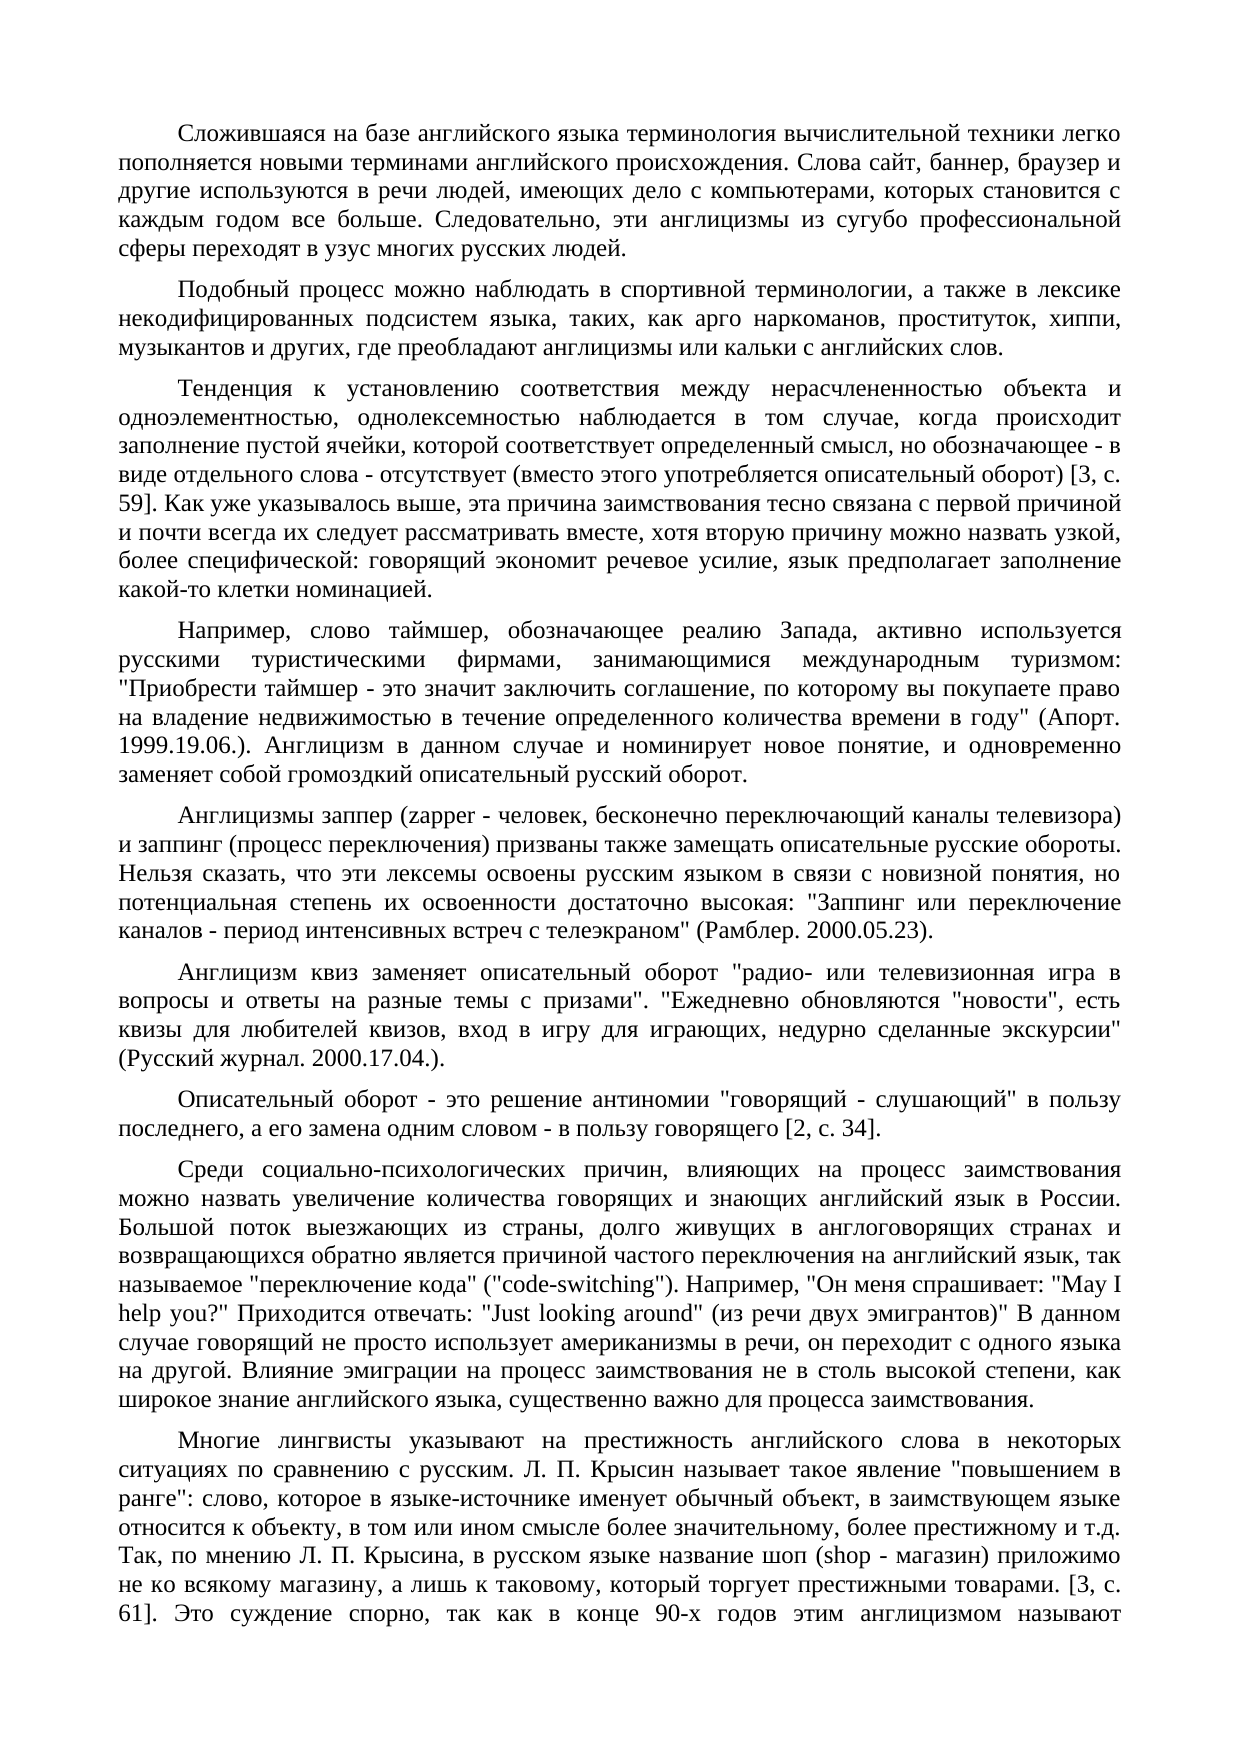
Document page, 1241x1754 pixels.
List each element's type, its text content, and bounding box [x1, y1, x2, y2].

text Англицизм квиз заменяет описательный оборот "радио- или телевизионная игра в вопросы и ответы на разные темы с призами". "Ежедневно обновляются "новости", есть квизы для любителей квизов, вход в игру для играющих, недурно сделанные экскурсии" (Русский журнал. 2000.17.04.). [118, 957, 1122, 1072]
text Описательный оборот - это решение антиномии "говорящий - слушающий" в пользу последнего, а его замена одним словом - в пользу говорящего [2, с. 34]. [118, 1084, 1122, 1142]
text Англицизмы заппер (zapper - человек, бесконечно переключающий каналы телевизора) и заппинг (процесс переключения) призваны также замещать описательные русские обороты. Нельзя сказать, что эти лексемы освоены русским языком в связи с новизной понятия, но потенциальная степень их освоенности достаточно высокая: "Заппинг или переключение каналов - период интенсивных встреч с телеэкраном" (Рамблер. 2000.05.23). [118, 801, 1122, 944]
text Среди социально-психологических причин, влияющих на процесс заимствования можно назвать увеличение количества говорящих и знающих английский язык в России. Большой поток выезжающих из страны, долго живущих в англоговорящих странах и возвращающихся обратно является причиной частого переключения на английский язык, так называемое "переключение кода" ("code-switching"). Например, "Он меня спрашивает: "May I help you?" Приходится отвечать: "Just looking around" (из речи двух эмигрантов)" В данном случае говорящий не просто использует американизмы в речи, он переходит с одного языка на другой. Влияние эмиграции на процесс заимствования не в столь высокой степени, как широкое знание английского языка, существенно важно для процесса заимствования. [118, 1154, 1122, 1413]
text Сложившаяся на базе английского языка терминология вычислительной техники легко пополняется новыми терминами английского происхождения. Слова сайт, баннер, браузер и другие используются в речи людей, имеющих дело с компьютерами, которых становится с каждым годом все больше. Следовательно, эти англицизмы из сугубо профессиональной сферы переходят в узус многих русских людей. [118, 118, 1122, 262]
text Тенденция к установлению соответствия между нерасчлененностью объекта и одноэлементностью, однолексемностью наблюдается в том случае, когда происходит заполнение пустой ячейки, которой соответствует определенный смысл, но обозначающее - в виде отдельного слова - отсутствует (вместо этого употребляется описательный оборот) [3, с. 59]. Как уже указывалось выше, эта причина заимствования тесно связана с первой причиной и почти всегда их следует рассматривать вместе, хотя вторую причину можно назвать узкой, более специфической: говорящий экономит речевое усилие, язык предполагает заполнение какой-то клетки номинацией. [118, 373, 1122, 603]
text Подобный процесс можно наблюдать в спортивной терминологии, а также в лексике некодифицированных подсистем языка, таких, как арго наркоманов, проституток, хиппи, музыкантов и других, где преобладают англицизмы или кальки с английских слов. [118, 274, 1122, 361]
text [118, 1426, 1122, 1627]
text Например, слово таймшер, обозначающее реалию Запада, активно используется русскими туристическими фирмами, занимающимися международным туризмом: "Приобрести таймшер - это значит заключить соглашение, по которому вы покупаете право на владение недвижимостью в течение определенного количества времени в году" (Апорт. 1999.19.06.). Англицизм в данном случае и номинирует новое понятие, и одновременно заменяет собой громоздкий описательный русский оборот. [118, 616, 1122, 788]
